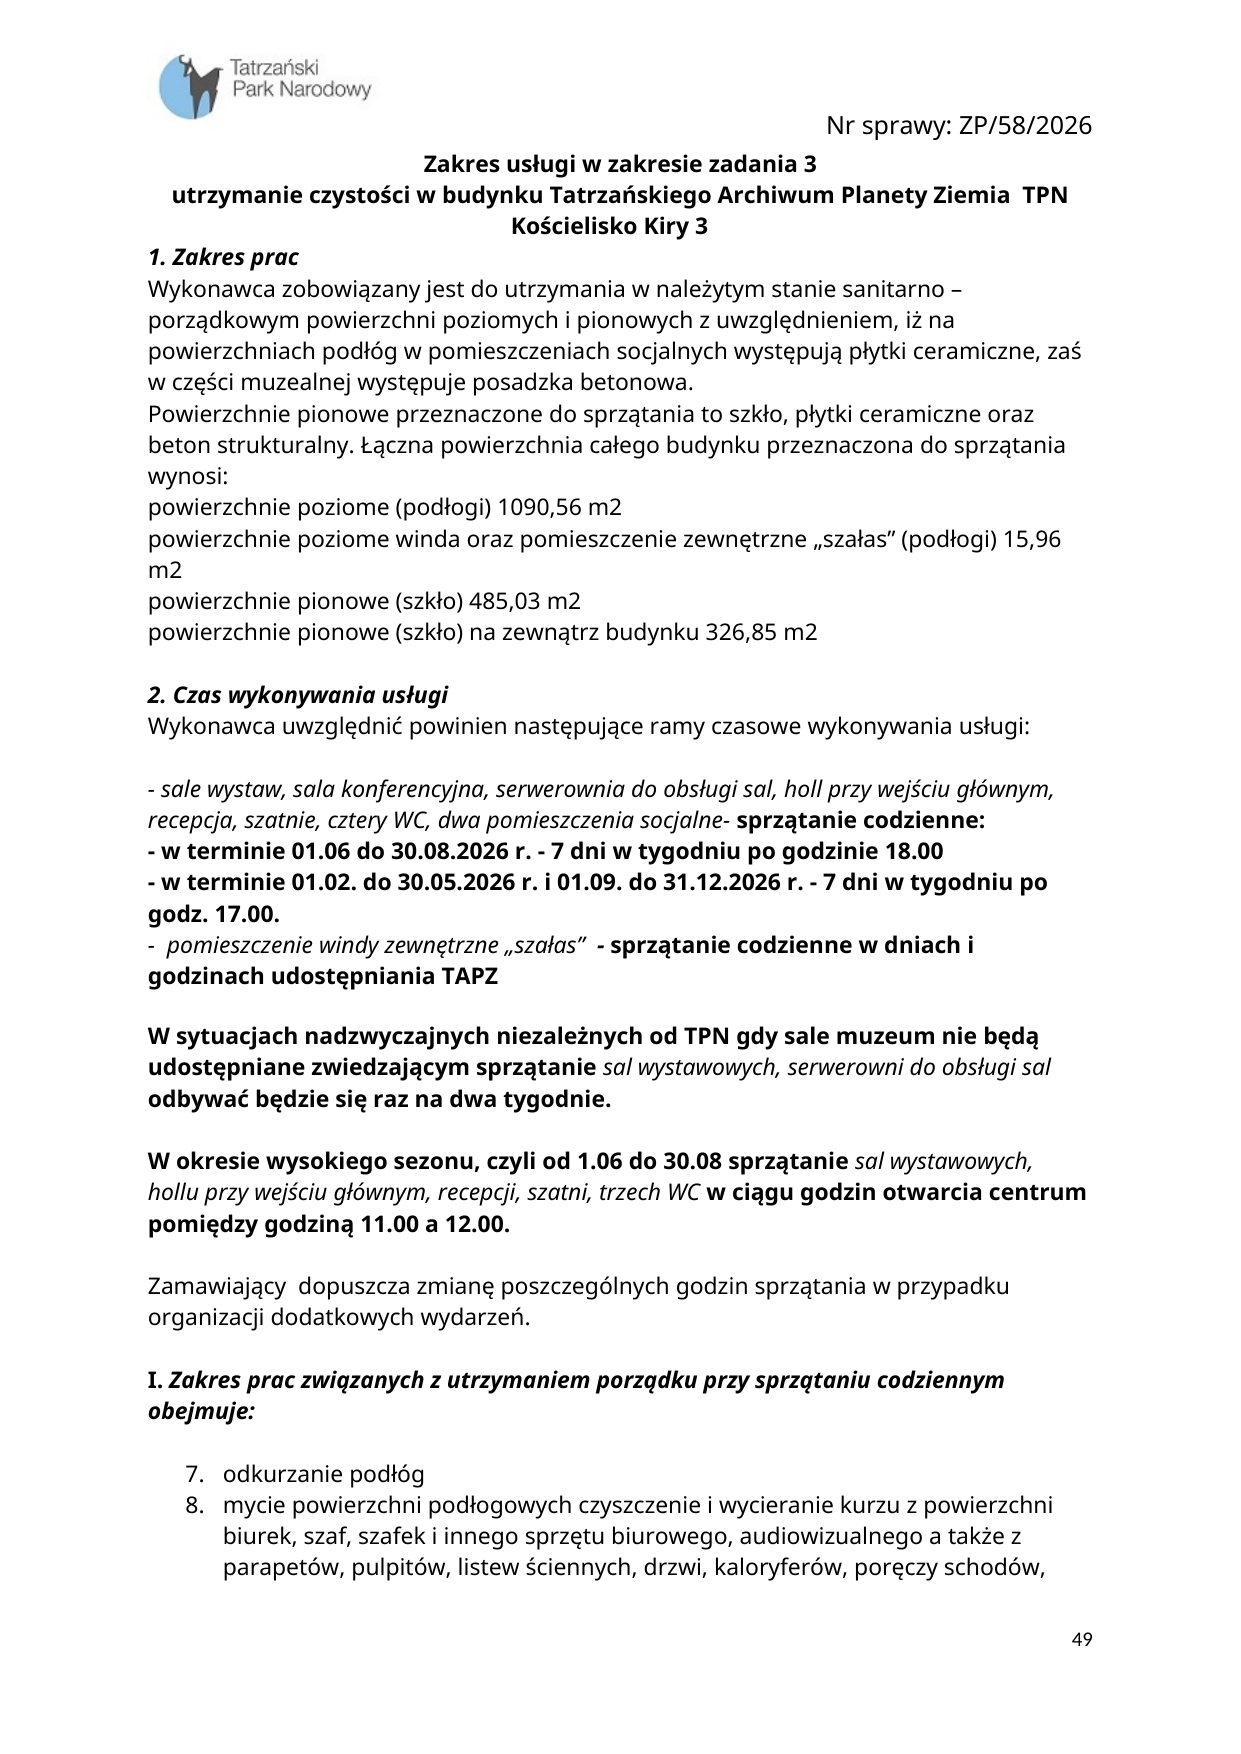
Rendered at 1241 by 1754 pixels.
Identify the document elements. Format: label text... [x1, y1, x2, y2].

list odkurzanie podłóg [185, 1458, 1093, 1489]
text powierzchnie pionowe (szkło) na zewnątrz budynku 326,85 m2 [148, 616, 1093, 648]
text Kościelisko Kiry 3 [148, 210, 1093, 241]
text powierzchnie poziome (podłogi) 1090,56 m2 [148, 491, 1093, 523]
text 2. Czas wykonywania usługi [148, 679, 1093, 710]
text utrzymanie czystości w budynku Tatrzańskiego Archiwum Planety Ziemia TPN [148, 179, 1093, 210]
text - sale wystaw, sala konferencyjna, serwerownia do obsługi sal, holl przy wejściu głównym, recepcja, szatnie, cztery WC, dwa pomieszczenia socjalne- sprzątanie codzienne: [148, 773, 1093, 835]
text I. Zakres prac związanych z utrzymaniem porządku przy sprzątaniu codziennym obejmuje: [148, 1364, 1093, 1426]
text Zakres usługi w zakresie zadania 3 [148, 148, 1093, 179]
text Powierzchnie pionowe przeznaczone do sprzątania to szkło, płytki ceramiczne oraz beton strukturalny. Łączna powierzchnia całego budynku przeznaczona do sprzątania wynosi: [148, 398, 1093, 491]
text - w terminie 01.06 do 30.08.2026 r. - 7 dni w tygodniu po godzinie 18.00 [148, 835, 1093, 866]
text powierzchnie poziome winda oraz pomieszczenie zewnętrzne „szałas” (podłogi) 15,96 m2 [148, 523, 1093, 585]
text 1. Zakres prac [148, 241, 1093, 273]
text Wykonawca zobowiązany jest do utrzymania w należytym stanie sanitarno – porządkowym powierzchni poziomych i pionowych z uwzględnieniem, iż na powierzchniach podłóg w pomieszczeniach socjalnych występują płytki ceramiczne, zaś w części muzealnej występuje posadzka betonowa. [148, 273, 1093, 398]
text - w terminie 01.02. do 30.05.2026 r. i 01.09. do 31.12.2026 r. - 7 dni w tygodniu po godz. 17.00. [148, 866, 1093, 929]
text W okresie wysokiego sezonu, czyli od 1.06 do 30.08 sprzątanie sal wystawowych, hollu przy wejściu głównym, recepcji, szatni, trzech WC w ciągu godzin otwarcia centrum pomiędzy godziną 11.00 a 12.00. [148, 1145, 1093, 1239]
text W sytuacjach nadzwyczajnych niezależnych od TPN gdy sale muzeum nie będą udostępniane zwiedzającym sprzątanie sal wystawowych, serwerowni do obsługi sal odbywać będzie się raz na dwa tygodnie. [148, 1020, 1093, 1114]
text Zamawiający dopuszcza zmianę poszczególnych godzin sprzątania w przypadku organizacji dodatkowych wydarzeń. [148, 1270, 1093, 1333]
text Wykonawca uwzględnić powinien następujące ramy czasowe wykonywania usługi: [148, 710, 1093, 741]
text - pomieszczenie windy zewnętrzne „szałas” - sprzątanie codzienne w dniach i godzinach udostępniania TAPZ [148, 929, 1093, 991]
picture [125, 9, 408, 146]
text powierzchnie pionowe (szkło) 485,03 m2 [148, 585, 1093, 616]
